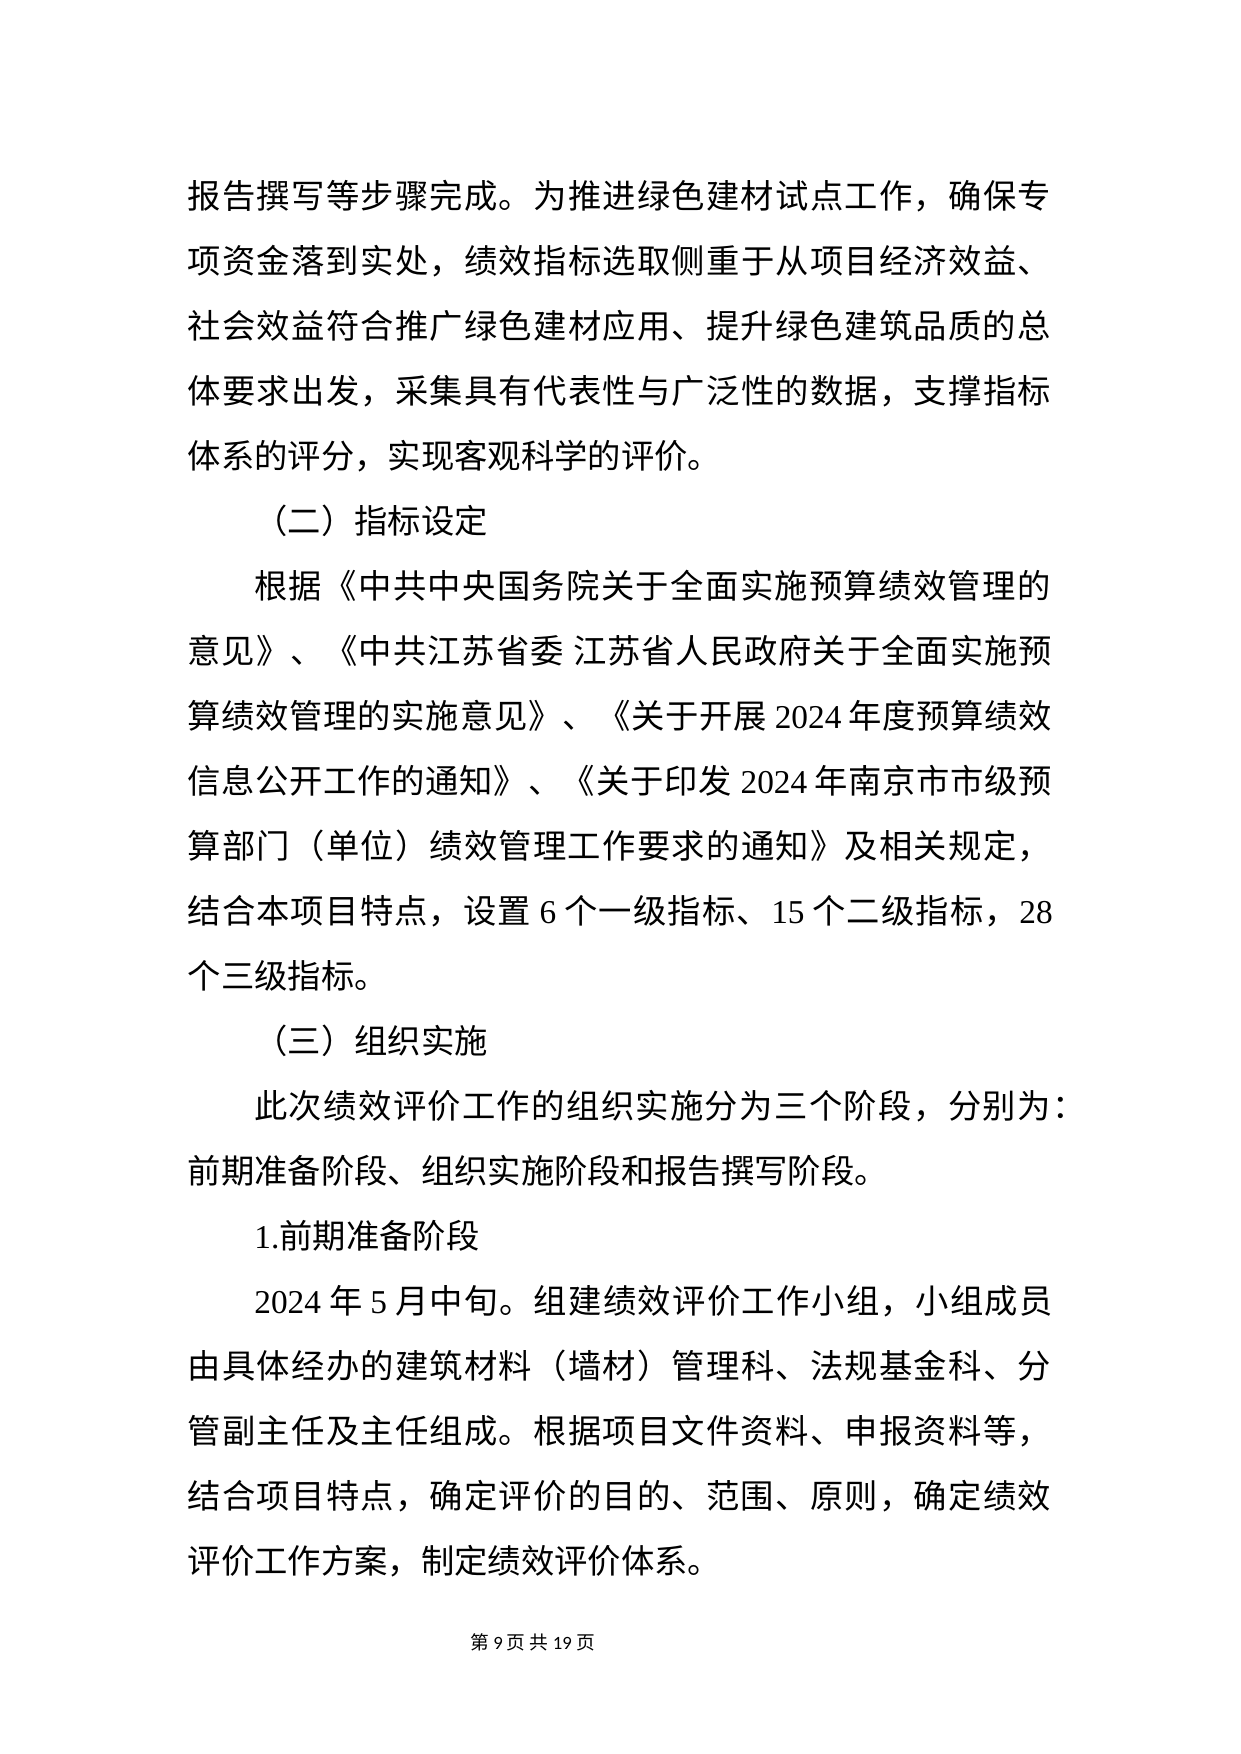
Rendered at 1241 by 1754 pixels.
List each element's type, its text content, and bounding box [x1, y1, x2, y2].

text 2024年5月中旬。组建绩效评价工作小组，小组成员由具体经办的建筑材料（墙材）管理科、法规基金科、分管副主任及主任组成。根据项目文件资料、申报资料等，结合项目特点，确定评价的目的、范围、原则，确定绩效评价工作方案，制定绩效评价体系。 [187, 1267, 1053, 1592]
text （二）指标设定 [187, 487, 1053, 552]
text 1.前期准备阶段 [187, 1202, 1053, 1267]
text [187, 162, 1053, 487]
text （三）组织实施 [187, 1007, 1053, 1072]
text 根据《中共中央国务院关于全面实施预算绩效管理的意见》、《中共江苏省委 江苏省人民政府关于全面实施预算绩效管理的实施意见》、《关于开展2024年度预算绩效信息公开工作的通知》、《关于印发2024年南京市市级预算部门（单位）绩效管理工作要求的通知》及相关规定，结合本项目特点，设置6个一级指标、15个二级指标，28个三级指标。 [187, 552, 1053, 1007]
text 此次绩效评价工作的组织实施分为三个阶段，分别为：前期准备阶段、组织实施阶段和报告撰写阶段。 [187, 1072, 1053, 1202]
